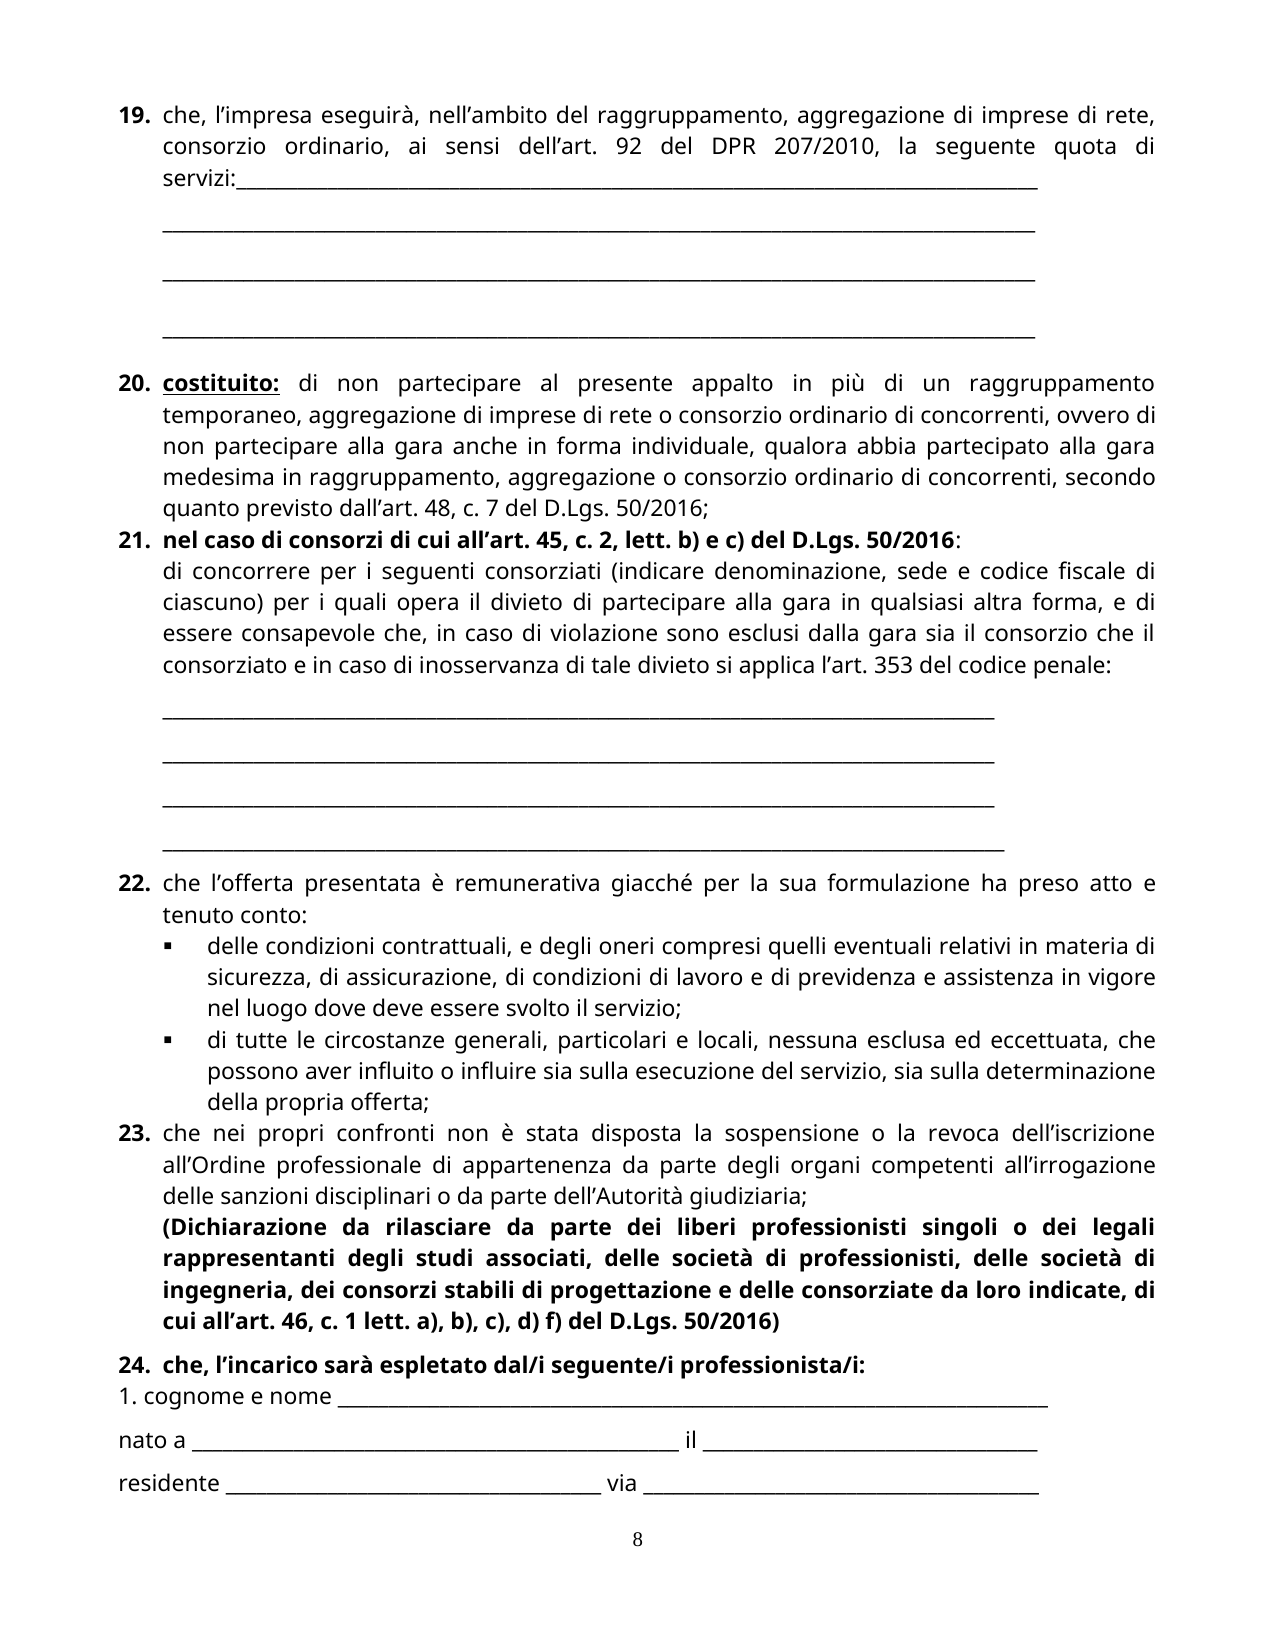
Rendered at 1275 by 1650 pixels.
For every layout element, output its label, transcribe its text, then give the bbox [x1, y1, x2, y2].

text __________________________________________________________________________________ [162, 780, 1157, 811]
text nato a ________________________________________________ il _________________________________ [118, 1423, 1157, 1455]
list di tutte le circostanze generali, particolari e locali, nessuna esclusa ed eccettuata, che possono aver influito o influire sia sulla esecuzione del servizio, sia sulla determinazione della propria offerta; [162, 1023, 1157, 1117]
list delle condizioni contrattuali, e degli oneri compresi quelli eventuali relativi in materia di sicurezza, di assicurazione, di condizioni di lavoro e di previdenza e assistenza in vigore nel luogo dove deve essere svolto il servizio; [162, 930, 1157, 1023]
text __________________________________________________________________________________ [162, 736, 1157, 767]
list che, l’incarico sarà espletato dal/i seguente/i professionista/i: [118, 1348, 1157, 1380]
text di concorrere per i seguenti consorziati (indicare denominazione, sede e codice fiscale di ciascuno) per i quali opera il divieto di partecipare alla gara in qualsiasi altra forma, e di essere consapevole che, in caso di violazione sono esclusi dalla gara sia il consorzio che il consorziato e in caso di inosservanza di tale divieto si applica l’art. 353 del codice penale: [162, 555, 1157, 680]
list che l’offerta presentata è remunerativa giacché per la sua formulazione ha preso atto e tenuto conto: [118, 867, 1157, 930]
list nel caso di consorzi di cui all’art. 45, c. 2, lett. b) e c) del D.Lgs. 50/2016: [118, 523, 1157, 555]
text __________________________________________________________________________________ [162, 692, 1157, 723]
text residente _____________________________________ via _______________________________________ [118, 1467, 1157, 1498]
text ___________________________________________________________________________________ [162, 823, 1157, 855]
list costituito: di non partecipare al presente appalto in più di un raggruppamento temporaneo, aggregazione di imprese di rete o consorzio ordinario di concorrenti, ovvero di non partecipare alla gara anche in forma individuale, qualora abbia partecipato alla gara medesima in raggruppamento, aggregazione o consorzio ordinario di concorrenti, secondo quanto previsto dall’art. 48, c. 7 del D.Lgs. 50/2016; [118, 367, 1157, 523]
text ______________________________________________________________________________________ [162, 205, 1157, 237]
list che, l’impresa eseguirà, nell’ambito del raggruppamento, aggregazione di imprese di rete, consorzio ordinario, ai sensi dell’art. 92 del DPR 207/2010, la seguente quota di servizi:_______________________________________________________________________________ [118, 99, 1157, 193]
text ______________________________________________________________________________________ [162, 254, 1157, 285]
text (Dichiarazione da rilasciare da parte dei liberi professionisti singoli o dei legali rappresentanti degli studi associati, delle società di professionisti, delle società di ingegneria, dei consorzi stabili di progettazione e delle consorziate da loro indicate, di cui all’art. 46, c. 1 lett. a), b), c), d) f) del D.Lgs. 50/2016) [162, 1211, 1157, 1336]
text 1. cognome e nome ______________________________________________________________________ [118, 1380, 1157, 1411]
text ______________________________________________________________________________________ [162, 311, 1157, 342]
list che nei propri confronti non è stata disposta la sospensione o la revoca dell’iscrizione all’Ordine professionale di appartenenza da parte degli organi competenti all’irrogazione delle sanzioni disciplinari o da parte dell’Autorità giudiziaria; [118, 1117, 1157, 1211]
